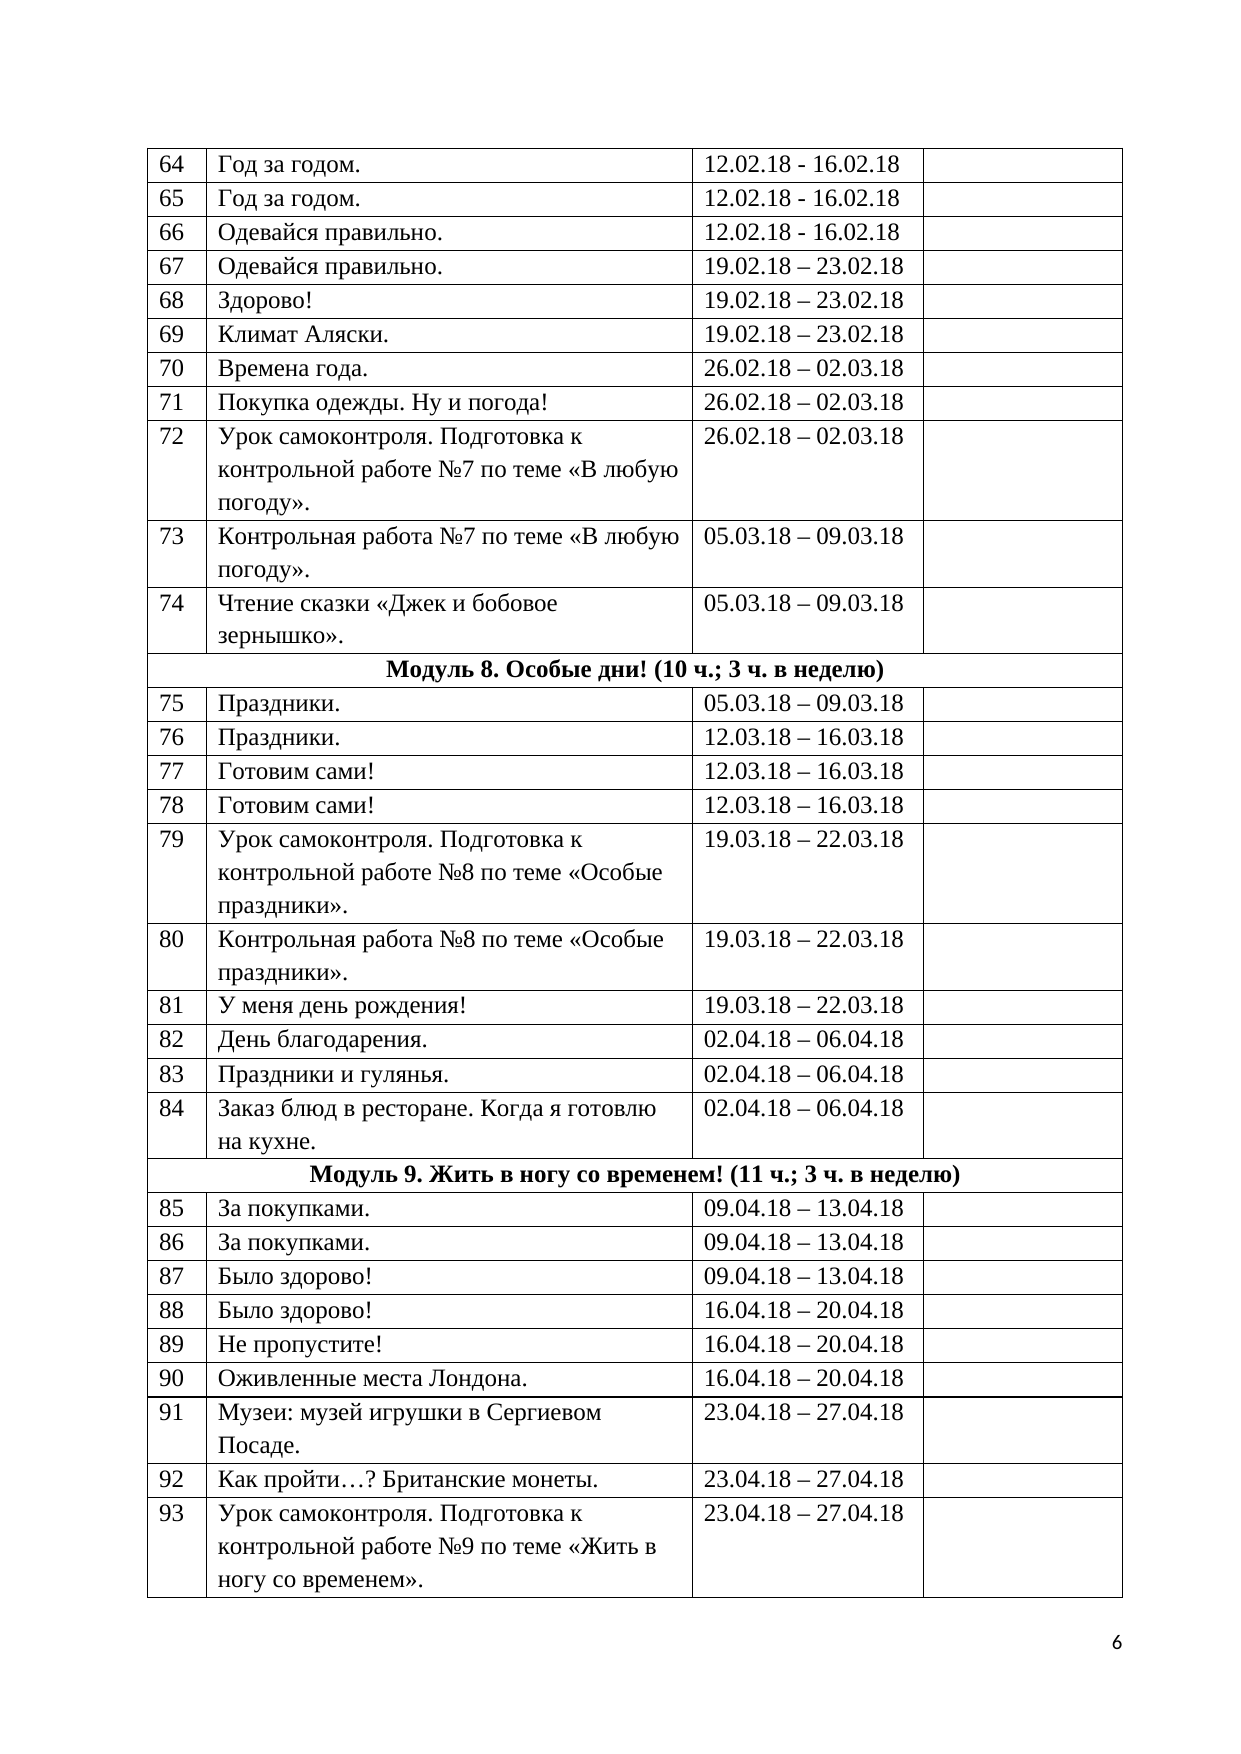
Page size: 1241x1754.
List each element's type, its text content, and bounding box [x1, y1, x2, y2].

table_cell 23.04.18 – 27.04.18 [693, 1464, 923, 1497]
table_cell [924, 149, 1122, 182]
table_cell [924, 1295, 1122, 1328]
table_cell 19.03.18 – 22.03.18 [693, 924, 923, 989]
table_cell 23.04.18 – 27.04.18 [693, 1398, 923, 1463]
table_cell [924, 1363, 1122, 1396]
table_cell 84 [148, 1093, 206, 1158]
table_cell 74 [148, 588, 206, 653]
table_cell Модуль 9. Жить в ногу со временем! (11 ч.; 3 ч. в неделю) [148, 1159, 1122, 1192]
table_cell 93 [148, 1498, 206, 1597]
table_cell 65 [148, 183, 206, 216]
table_cell Как пройти…? Британские монеты. [207, 1464, 692, 1497]
table_cell [924, 588, 1122, 653]
table_cell Праздники и гулянья. [207, 1059, 692, 1092]
table_cell [924, 353, 1122, 386]
table_cell Контрольная работа №8 по теме «Особые праздники». [207, 924, 692, 989]
table_cell [924, 991, 1122, 1023]
table_cell [924, 688, 1122, 721]
table_cell [924, 421, 1122, 520]
table_cell За покупками. [207, 1227, 692, 1260]
table_cell [924, 1059, 1122, 1092]
table_cell [924, 722, 1122, 755]
table_cell 79 [148, 824, 206, 923]
table_cell 64 [148, 149, 206, 182]
table_cell [924, 1398, 1122, 1463]
table_cell День благодарения. [207, 1025, 692, 1058]
table_cell 73 [148, 521, 206, 587]
table_cell [924, 1464, 1122, 1497]
table_cell 19.02.18 – 23.02.18 [693, 251, 923, 284]
table_cell 19.02.18 – 23.02.18 [693, 285, 923, 318]
table_cell [924, 251, 1122, 284]
table_cell Климат Аляски. [207, 319, 692, 352]
table_cell 86 [148, 1227, 206, 1260]
table_cell Праздники. [207, 722, 692, 755]
table_cell Праздники. [207, 688, 692, 721]
table_cell 12.02.18 - 16.02.18 [693, 217, 923, 250]
table_cell 09.04.18 – 13.04.18 [693, 1261, 923, 1294]
table_cell 26.02.18 – 02.03.18 [693, 387, 923, 420]
table_cell 72 [148, 421, 206, 520]
table_cell [924, 521, 1122, 587]
table_cell 09.04.18 – 13.04.18 [693, 1193, 923, 1226]
table_cell Год за годом. [207, 149, 692, 182]
table_cell Чтение сказки «Джек и бобовое зернышко». [207, 588, 692, 653]
table_cell [924, 183, 1122, 216]
table_cell 19.02.18 – 23.02.18 [693, 319, 923, 352]
table_cell [924, 387, 1122, 420]
table_cell Контрольная работа №7 по теме «В любую погоду». [207, 521, 692, 587]
table_cell [924, 756, 1122, 789]
table_cell 67 [148, 251, 206, 284]
table_cell 76 [148, 722, 206, 755]
table_cell 70 [148, 353, 206, 386]
table_cell 68 [148, 285, 206, 318]
table_cell 69 [148, 319, 206, 352]
table_cell 19.03.18 – 22.03.18 [693, 991, 923, 1023]
table_cell Урок самоконтроля. Подготовка к контрольной работе №8 по теме «Особые праздники». [207, 824, 692, 923]
table_cell 88 [148, 1295, 206, 1328]
table_cell Времена года. [207, 353, 692, 386]
table_cell 71 [148, 387, 206, 420]
table_cell Заказ блюд в ресторане. Когда я готовлю на кухне. [207, 1093, 692, 1158]
table_cell [924, 1261, 1122, 1294]
table_cell 12.03.18 – 16.03.18 [693, 790, 923, 823]
table_cell [924, 1498, 1122, 1597]
table_cell 81 [148, 991, 206, 1023]
table_cell 87 [148, 1261, 206, 1294]
table_cell Оживленные места Лондона. [207, 1363, 692, 1396]
table_cell [924, 285, 1122, 318]
table_cell Было здорово! [207, 1295, 692, 1328]
table_cell 16.04.18 – 20.04.18 [693, 1295, 923, 1328]
table_cell 05.03.18 – 09.03.18 [693, 588, 923, 653]
table_cell 26.02.18 – 02.03.18 [693, 353, 923, 386]
table_cell 12.02.18 - 16.02.18 [693, 149, 923, 182]
table_cell 16.04.18 – 20.04.18 [693, 1329, 923, 1362]
table_cell Было здорово! [207, 1261, 692, 1294]
table_cell 26.02.18 – 02.03.18 [693, 421, 923, 520]
table_cell Урок самоконтроля. Подготовка к контрольной работе №7 по теме «В любую погоду». [207, 421, 692, 520]
table_cell Урок самоконтроля. Подготовка к контрольной работе №9 по теме «Жить в ногу со временем». [207, 1498, 692, 1597]
table_cell Музеи: музей игрушки в Сергиевом Посаде. [207, 1398, 692, 1463]
table_cell 80 [148, 924, 206, 989]
table_cell 12.03.18 – 16.03.18 [693, 756, 923, 789]
table_cell 78 [148, 790, 206, 823]
table_cell [924, 1093, 1122, 1158]
table_cell 05.03.18 – 09.03.18 [693, 521, 923, 587]
table_cell 75 [148, 688, 206, 721]
table_cell 83 [148, 1059, 206, 1092]
table_cell 66 [148, 217, 206, 250]
table_cell 77 [148, 756, 206, 789]
table_cell За покупками. [207, 1193, 692, 1226]
table_cell [924, 217, 1122, 250]
table_cell 02.04.18 – 06.04.18 [693, 1093, 923, 1158]
table_cell 90 [148, 1363, 206, 1396]
table_cell 05.03.18 – 09.03.18 [693, 688, 923, 721]
table_cell 16.04.18 – 20.04.18 [693, 1363, 923, 1396]
table_cell 09.04.18 – 13.04.18 [693, 1227, 923, 1260]
table_cell У меня день рождения! [207, 991, 692, 1023]
table_cell Одевайся правильно. [207, 251, 692, 284]
table_cell [924, 1227, 1122, 1260]
table_cell Здорово! [207, 285, 692, 318]
table_cell [924, 924, 1122, 989]
table_cell Не пропустите! [207, 1329, 692, 1362]
table_cell 12.02.18 - 16.02.18 [693, 183, 923, 216]
table_cell 85 [148, 1193, 206, 1226]
table_cell 02.04.18 – 06.04.18 [693, 1059, 923, 1092]
table_cell Готовим сами! [207, 756, 692, 789]
table_cell 19.03.18 – 22.03.18 [693, 824, 923, 923]
table_cell Модуль 8. Особые дни! (10 ч.; 3 ч. в неделю) [148, 654, 1122, 687]
table_cell Одевайся правильно. [207, 217, 692, 250]
table_cell [924, 1025, 1122, 1058]
table_cell [924, 1329, 1122, 1362]
table_cell [924, 1193, 1122, 1226]
table_cell 91 [148, 1398, 206, 1463]
table_cell Готовим сами! [207, 790, 692, 823]
table_cell [924, 824, 1122, 923]
table_cell 92 [148, 1464, 206, 1497]
table_cell [924, 319, 1122, 352]
table_cell Покупка одежды. Ну и погода! [207, 387, 692, 420]
table_cell 89 [148, 1329, 206, 1362]
table_cell [924, 790, 1122, 823]
table_cell Год за годом. [207, 183, 692, 216]
table_cell 82 [148, 1025, 206, 1058]
table_cell 23.04.18 – 27.04.18 [693, 1498, 923, 1597]
table_cell 12.03.18 – 16.03.18 [693, 722, 923, 755]
table_cell 02.04.18 – 06.04.18 [693, 1025, 923, 1058]
